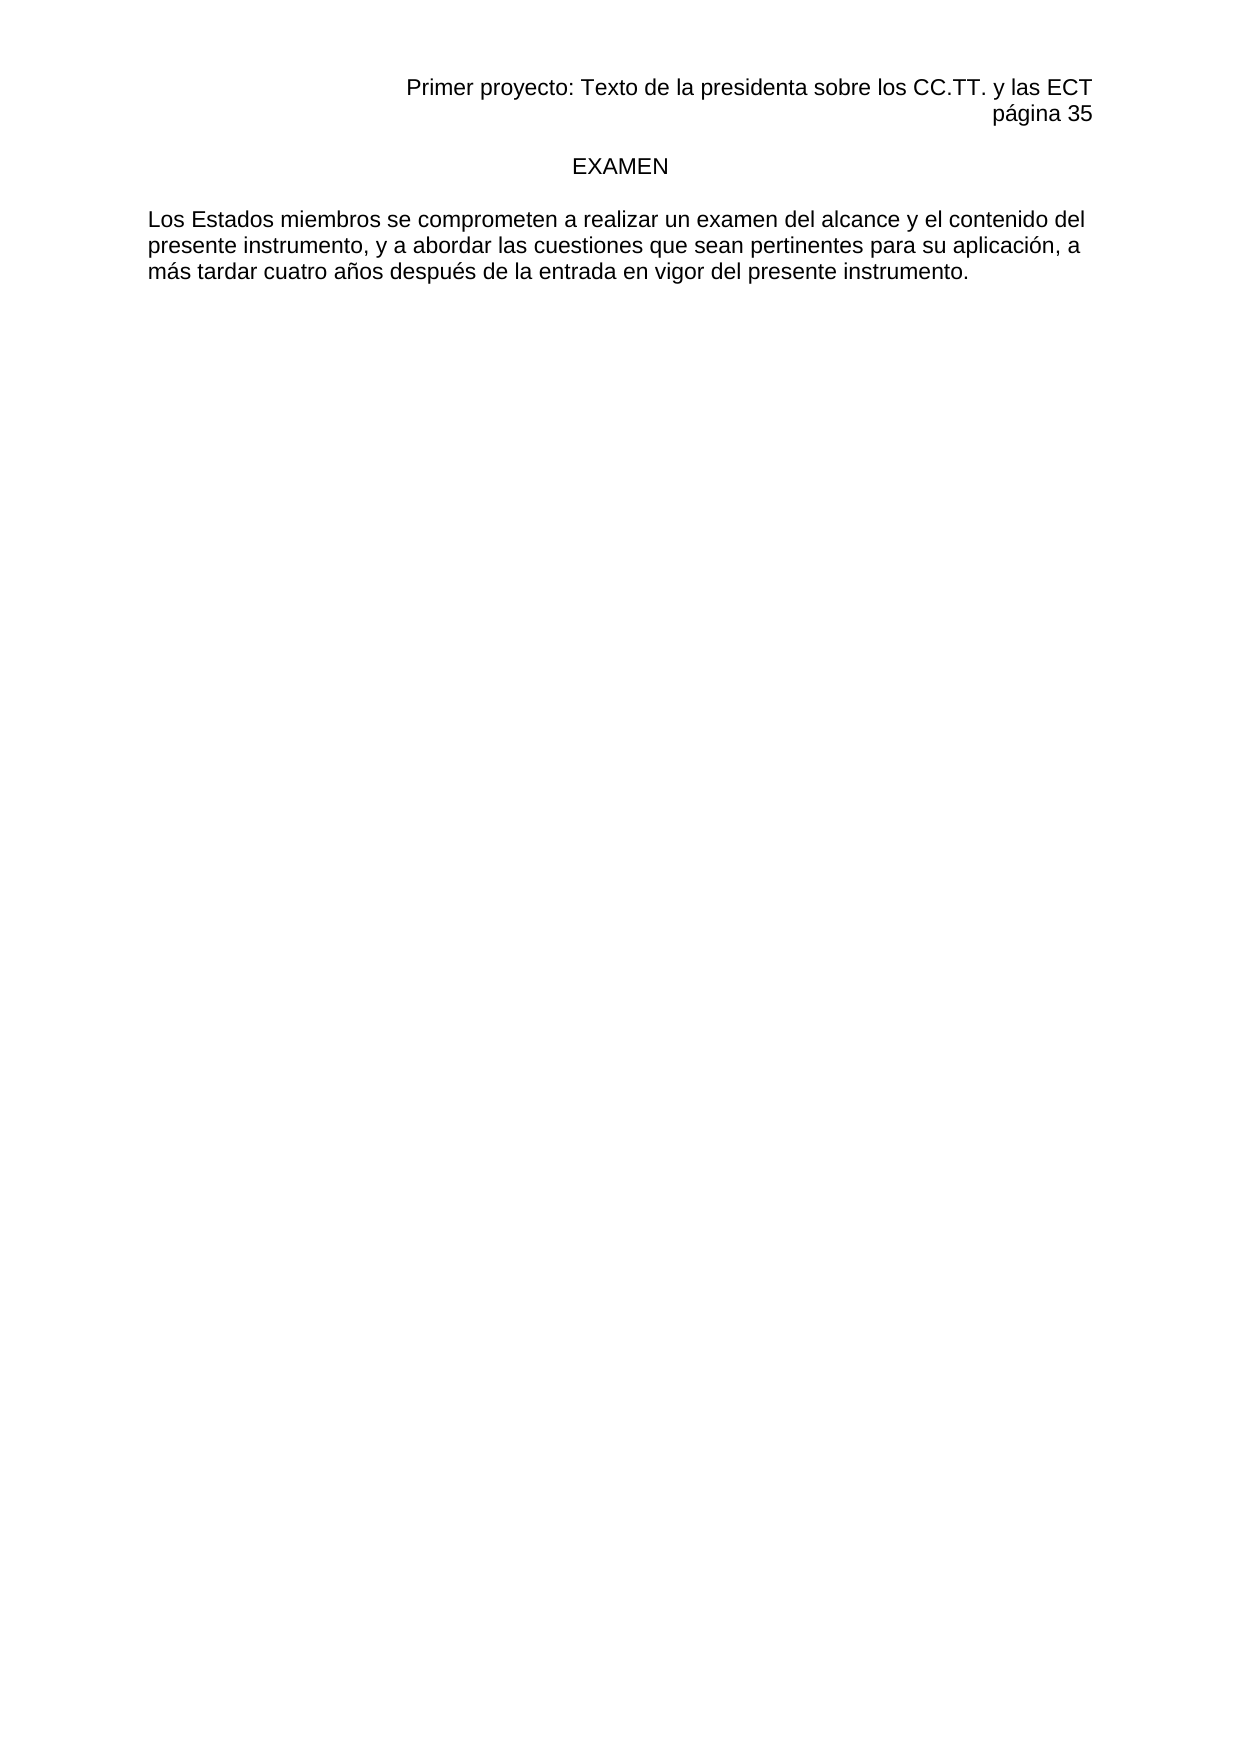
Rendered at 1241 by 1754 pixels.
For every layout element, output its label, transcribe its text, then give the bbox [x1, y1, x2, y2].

text EXAMEN [148, 153, 1093, 179]
text Los Estados miembros se comprometen a realizar un examen del alcance y el contenido del presente instrumento, y a abordar las cuestiones que sean pertinentes para su aplicación, a más tardar cuatro años después de la entrada en vigor del presente instrumento. [148, 206, 1093, 285]
